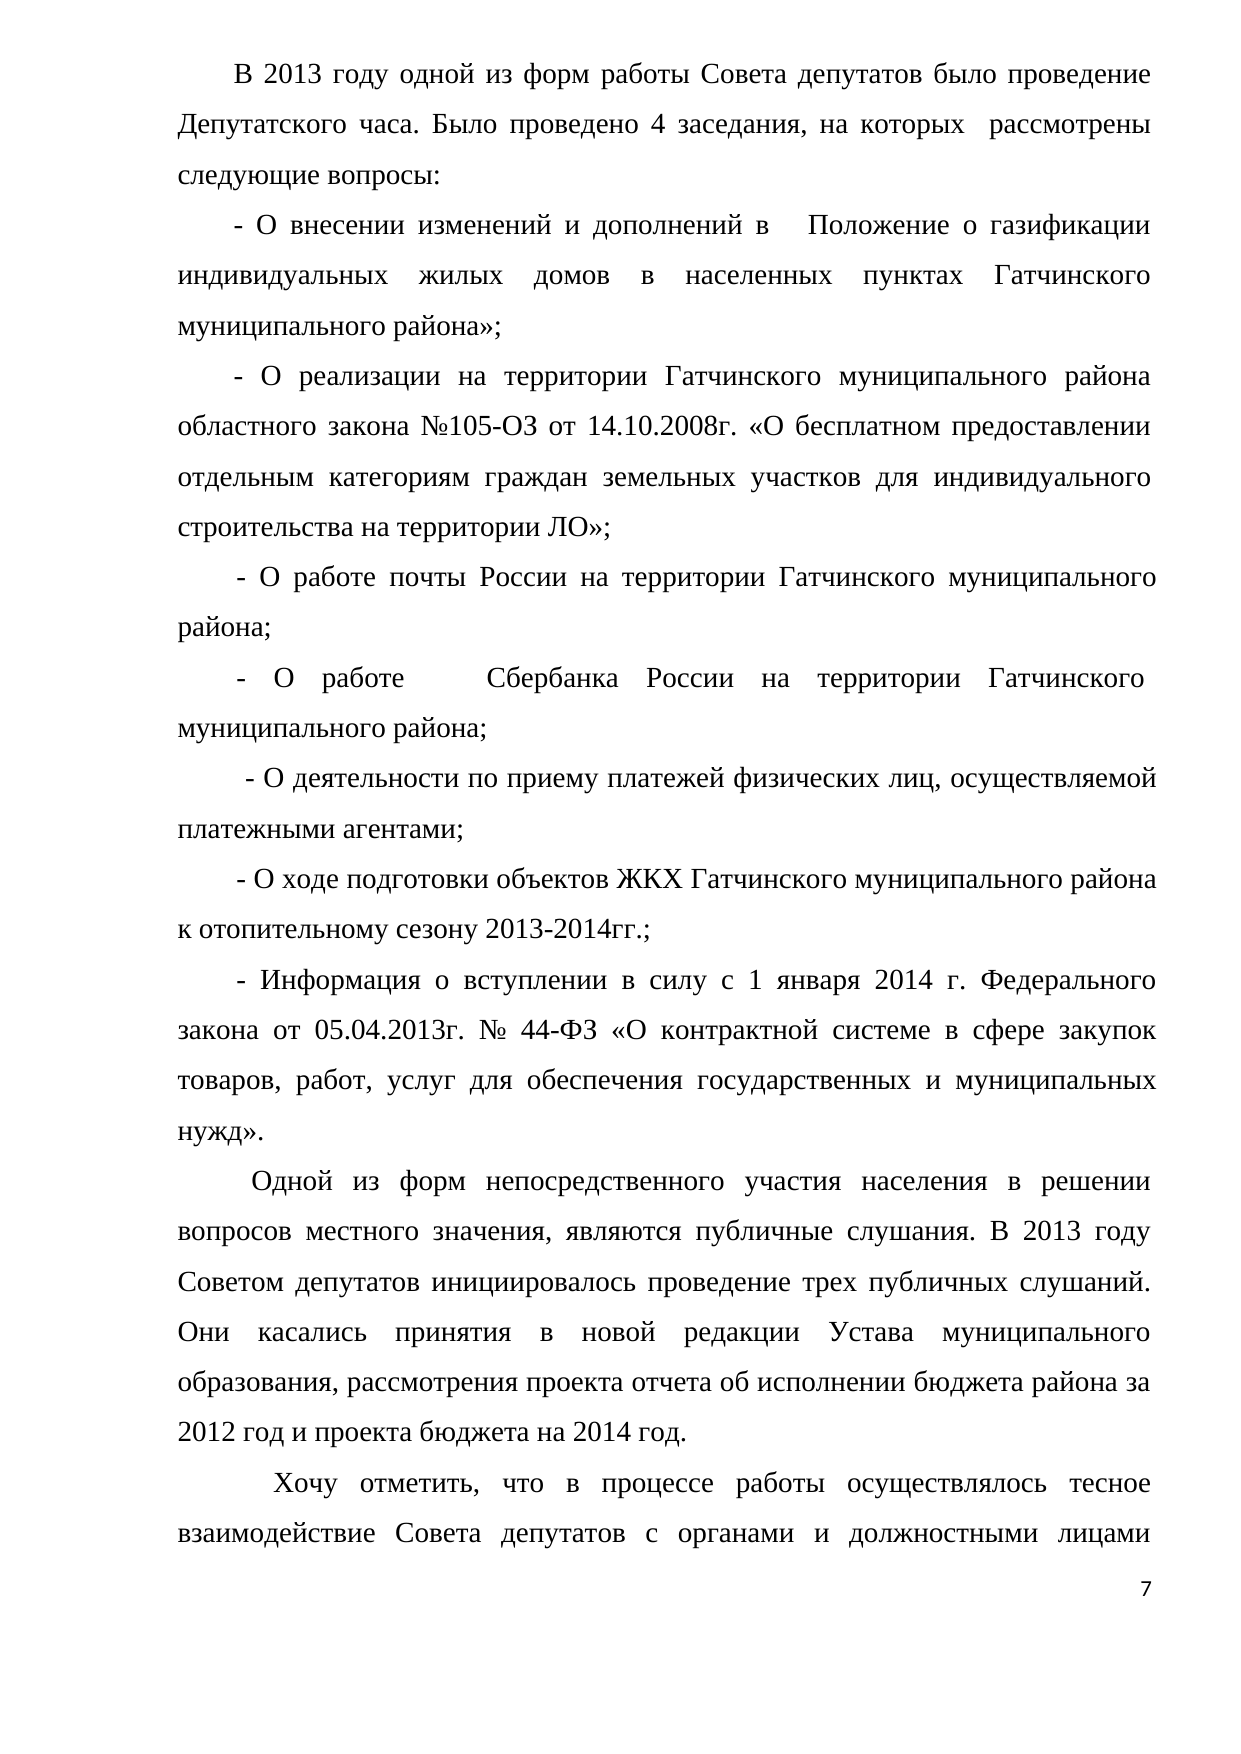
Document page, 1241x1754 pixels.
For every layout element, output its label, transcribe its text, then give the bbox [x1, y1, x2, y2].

text - О реализации на территории Гатчинского муниципального района областного закона №105-ОЗ от 14.10.2008г. «О бесплатном предоставлении отдельным категориям граждан земельных участков для индивидуального строительства на территории ЛО»; [177, 358, 1152, 542]
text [177, 1465, 1152, 1549]
text - О ходе подготовки объектов ЖКХ Гатчинского муниципального района к отопительному сезону 2013-2014гг.; [177, 861, 1158, 945]
text - О деятельности по приему платежей физических лиц, осуществляемой платежными агентами; [177, 761, 1158, 844]
text В 2013 году одной из форм работы Совета депутатов было проведение Депутатского часа. Было проведено 4 заседания, на которых рассмотрены следующие вопросы: [177, 56, 1152, 190]
text - О работе Сбербанка России на территории Гатчинского муниципального района; [177, 660, 1146, 744]
text - Информация о вступлении в силу с 1 января 2014 г. Федерального закона от 05.04.2013г. № 44-ФЗ «О контрактной системе в сфере закупок товаров, работ, услуг для обеспечения государственных и муниципальных нужд». [177, 962, 1158, 1146]
text - О работе почты России на территории Гатчинского муниципального района; [177, 559, 1158, 643]
text Одной из форм непосредственного участия населения в решении вопросов местного значения, являются публичные слушания. В 2013 году Советом депутатов инициировалось проведение трех публичных слушаний. Они касались принятия в новой редакции Устава муниципального образования, рассмотрения проекта отчета об исполнении бюджета района за 2012 год и проекта бюджета на 2014 год. [177, 1163, 1152, 1448]
text - О внесении изменений и дополнений в Положение о газификации индивидуальных жилых домов в населенных пунктах Гатчинского муниципального района»; [177, 207, 1152, 341]
